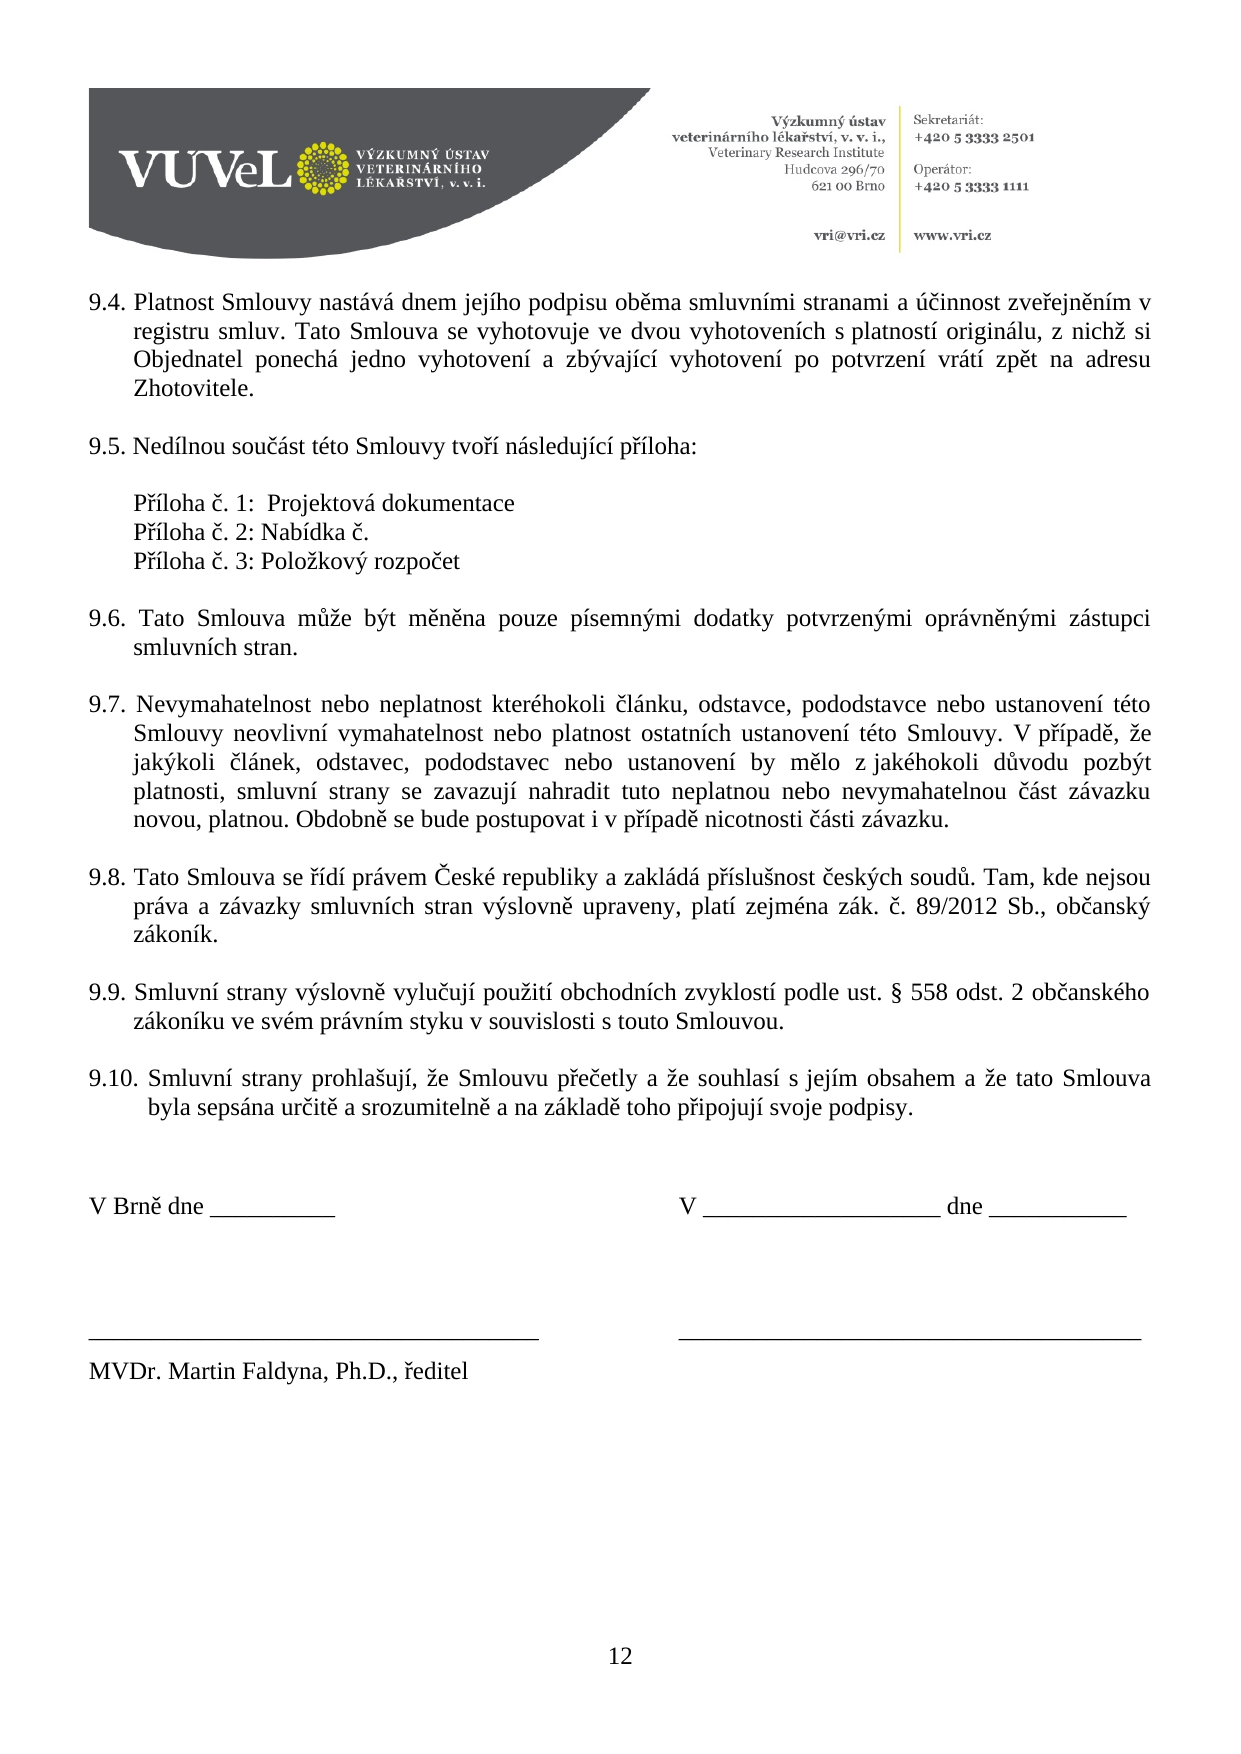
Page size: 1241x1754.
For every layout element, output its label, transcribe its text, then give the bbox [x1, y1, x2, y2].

list 9.7. Nevymahatelnost nebo neplatnost kteréhokoli článku, odstavce, pododstavce nebo ustanovení této Smlouvy neovlivní vymahatelnost nebo platnost ostatních ustanovení této Smlouvy. V případě, že jakýkoli článek, odstavec, pododstavec nebo ustanovení by mělo z jakéhokoli důvodu pozbýt platnosti, smluvní strany se zavazují nahradit tuto neplatnou nebo nevymahatelnou část závazku novou, platnou. Obdobně se bude postupovat i v případě nicotnosti části závazku. [89, 689, 1152, 833]
list 9.9. Smluvní strany výslovně vylučují použití obchodních zvyklostí podle ust. § 558 odst. 2 občanského zákoníku ve svém právním styku v souvislosti s touto Smlouvou. [89, 977, 1152, 1034]
list Příloha č. 2: Nabídka č. [89, 517, 1152, 546]
list Příloha č. 1: Projektová dokumentace [89, 488, 1152, 517]
list 9.6. Tato Smlouva může být měněna pouze písemnými dodatky potvrzenými oprávněnými zástupci smluvních stran. [89, 603, 1152, 661]
list 9.5. Nedílnou součást této Smlouvy tvoří následující příloha: [89, 431, 1152, 459]
list 9.4. Platnost Smlouvy nastává dnem jejího podpisu oběma smluvními stranami a účinnost zveřejněním v registru smluv. Tato Smlouva se vyhotovuje ve dvou vyhotoveních s platností originálu, z nichž si Objednatel ponechá jedno vyhotovení a zbývající vyhotovení po potvrzení vrátí zpět na adresu Zhotovitele. [89, 287, 1152, 402]
text V Brně dne __________ V ___________________ dne ___________ [89, 1191, 1152, 1219]
text MVDr. Martin Faldyna, Ph.D., ředitel [89, 1356, 1152, 1384]
picture [88, 88, 1034, 259]
list 9.8. Tato Smlouva se řídí právem České republiky a zakládá příslušnost českých soudů. Tam, kde nejsou práva a závazky smluvních stran výslovně upraveny, platí zejména zák. č. 89/2012 Sb., občanský zákoník. [89, 862, 1152, 948]
list Příloha č. 3: Položkový rozpočet [89, 546, 1152, 574]
text ____________________________________ _____________________________________ [89, 1314, 1152, 1343]
list 9.10. Smluvní strany prohlašují, že Smlouvu přečetly a že souhlasí s jejím obsahem a že tato Smlouva byla sepsána určitě a srozumitelně a na základě toho připojují svoje podpisy. [89, 1063, 1152, 1121]
